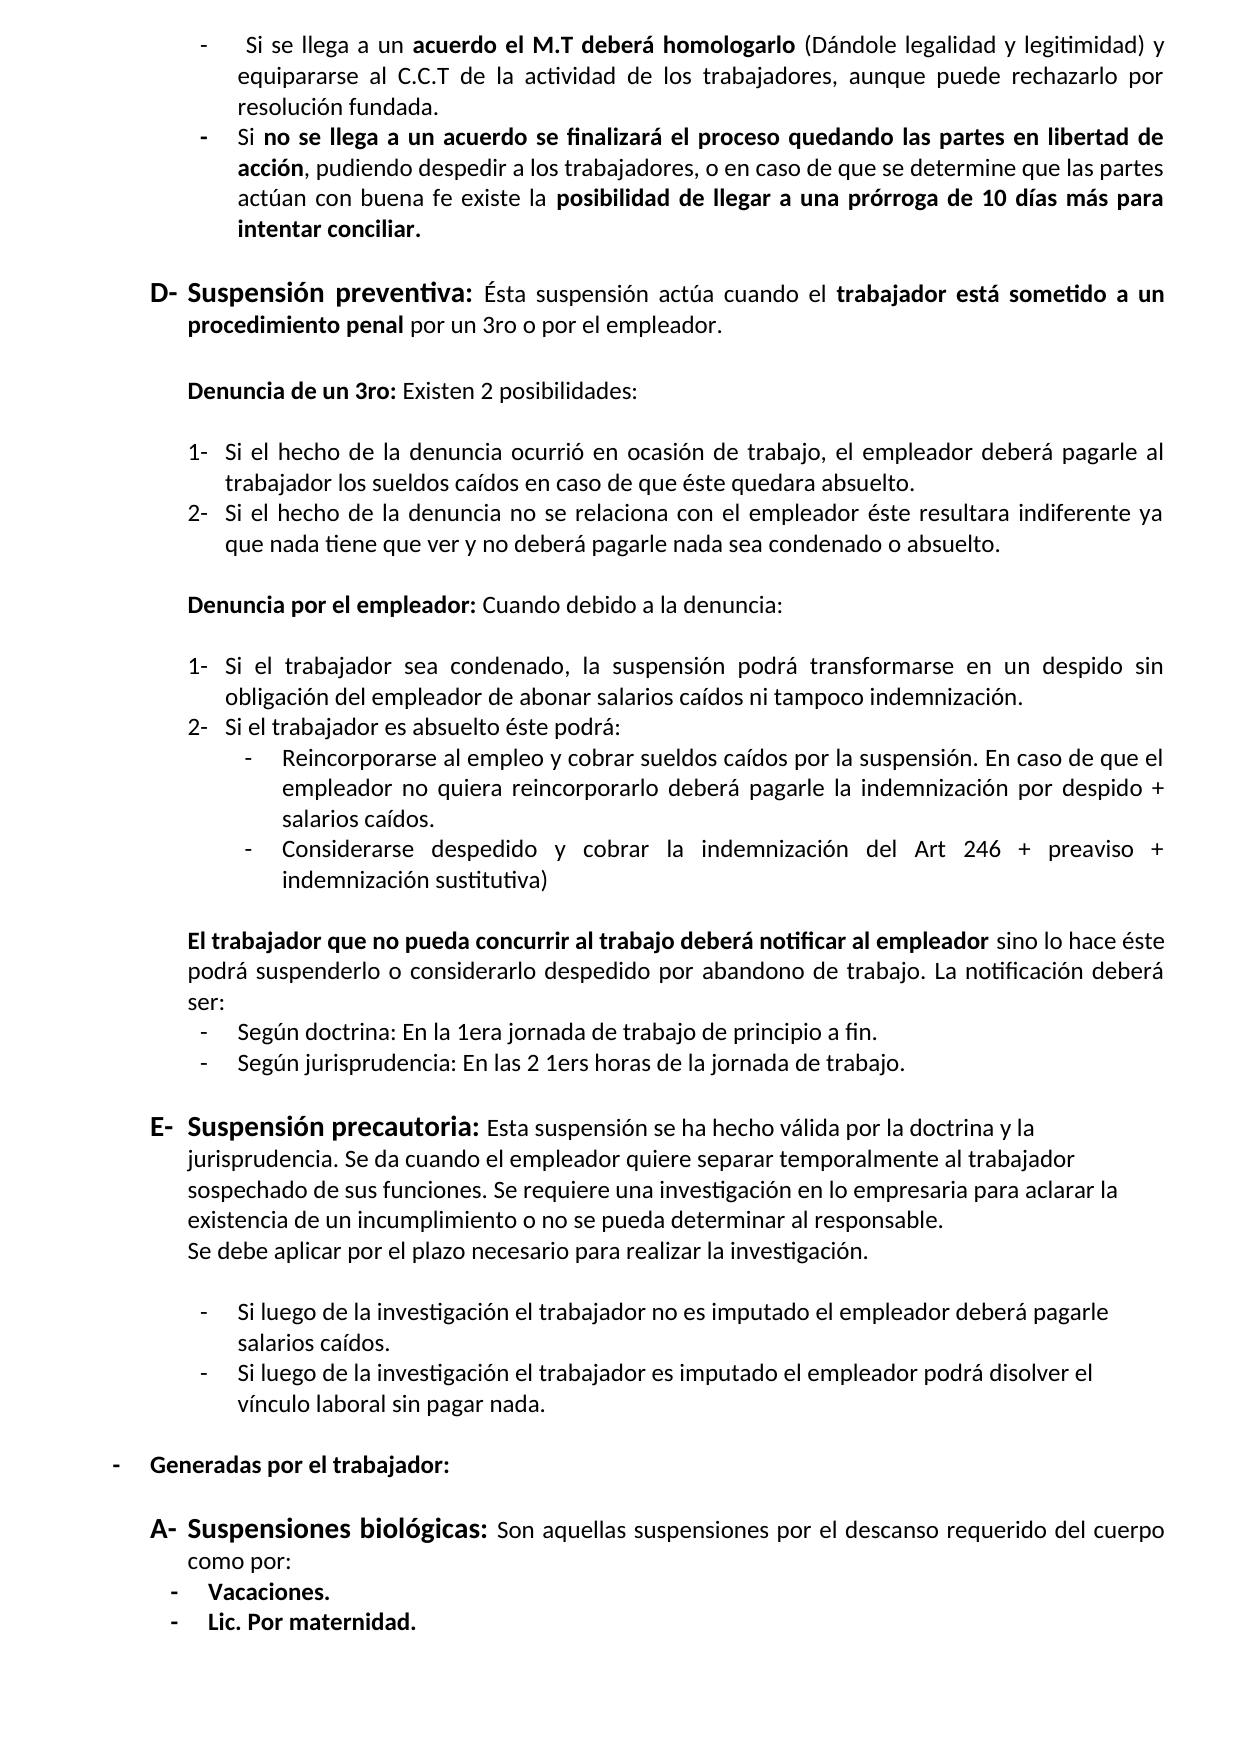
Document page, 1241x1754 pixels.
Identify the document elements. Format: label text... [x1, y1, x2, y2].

list Vacaciones. [170, 1576, 1165, 1607]
list Generadas por el trabajador: [112, 1449, 1165, 1479]
list Lic. Por maternidad. [170, 1607, 1165, 1637]
text Denuncia por el empleador: Cuando debido a la denuncia: [187, 589, 1165, 620]
list Denuncia de un 3ro: Existen 2 posibilidades: [187, 340, 1165, 406]
list Suspensión preventiva: Ésta suspensión actúa cuando el trabajador está sometido a un procedimiento penal por un 3ro o por el empleador. [150, 274, 1165, 340]
list Si luego de la investigación el trabajador no es imputado el empleador deberá pagarle salarios caídos. [200, 1296, 1165, 1357]
list Suspensión precautoria: Esta suspensión se ha hecho válida por la doctrina y la jurisprudencia. Se da cuando el empleador quiere separar temporalmente al trabajador sospechado de sus funciones. Se requiere una investigación en lo empresaria para aclarar la existencia de un incumplimiento o no se pueda determinar al responsable. [150, 1108, 1165, 1235]
list Si se llega a un acuerdo el M.T deberá homologarlo (Dándole legalidad y legitimidad) y equipararse al C.C.T de la actividad de los trabajadores, aunque puede rechazarlo por resolución fundada. [200, 29, 1165, 121]
list Suspensiones biológicas: Son aquellas suspensiones por el descanso requerido del cuerpo como por: [150, 1510, 1165, 1576]
list Reincorporarse al empleo y cobrar sueldos caídos por la suspensión. En caso de que el empleador no quiera reincorporarlo deberá pagarle la indemnización por despido + salarios caídos. [244, 742, 1165, 833]
list Si el hecho de la denuncia no se relaciona con el empleador éste resultara indiferente ya que nada tiene que ver y no deberá pagarle nada sea condenado o absuelto. [187, 498, 1165, 559]
list Si luego de la investigación el trabajador es imputado el empleador podrá disolver el vínculo laboral sin pagar nada. [200, 1357, 1165, 1418]
list Si no se llega a un acuerdo se finalizará el proceso quedando las partes en libertad de acción, pudiendo despedir a los trabajadores, o en caso de que se determine que las partes actúan con buena fe existe la posibilidad de llegar a una prórroga de 10 días más para intentar conciliar. [200, 121, 1165, 243]
list Según doctrina: En la 1era jornada de trabajo de principio a fin. [200, 1016, 1165, 1047]
list Si el hecho de la denuncia ocurrió en ocasión de trabajo, el empleador deberá pagarle al trabajador los sueldos caídos en caso de que éste quedara absuelto. [187, 437, 1165, 498]
list Si el trabajador sea condenado, la suspensión podrá transformarse en un despido sin obligación del empleador de abonar salarios caídos ni tampoco indemnización. [187, 650, 1165, 711]
list El trabajador que no pueda concurrir al trabajo deberá notificar al empleador sino lo hace éste podrá suspenderlo o considerarlo despedido por abandono de trabajo. La notificación deberá ser: [187, 925, 1165, 1016]
list Según jurisprudencia: En las 2 1ers horas de la jornada de trabajo. [200, 1047, 1165, 1077]
list Se debe aplicar por el plazo necesario para realizar la investigación. [187, 1235, 1165, 1266]
list Considerarse despedido y cobrar la indemnización del Art 246 + preaviso + indemnización sustitutiva) [244, 833, 1165, 894]
list Si el trabajador es absuelto éste podrá: [187, 711, 1165, 742]
